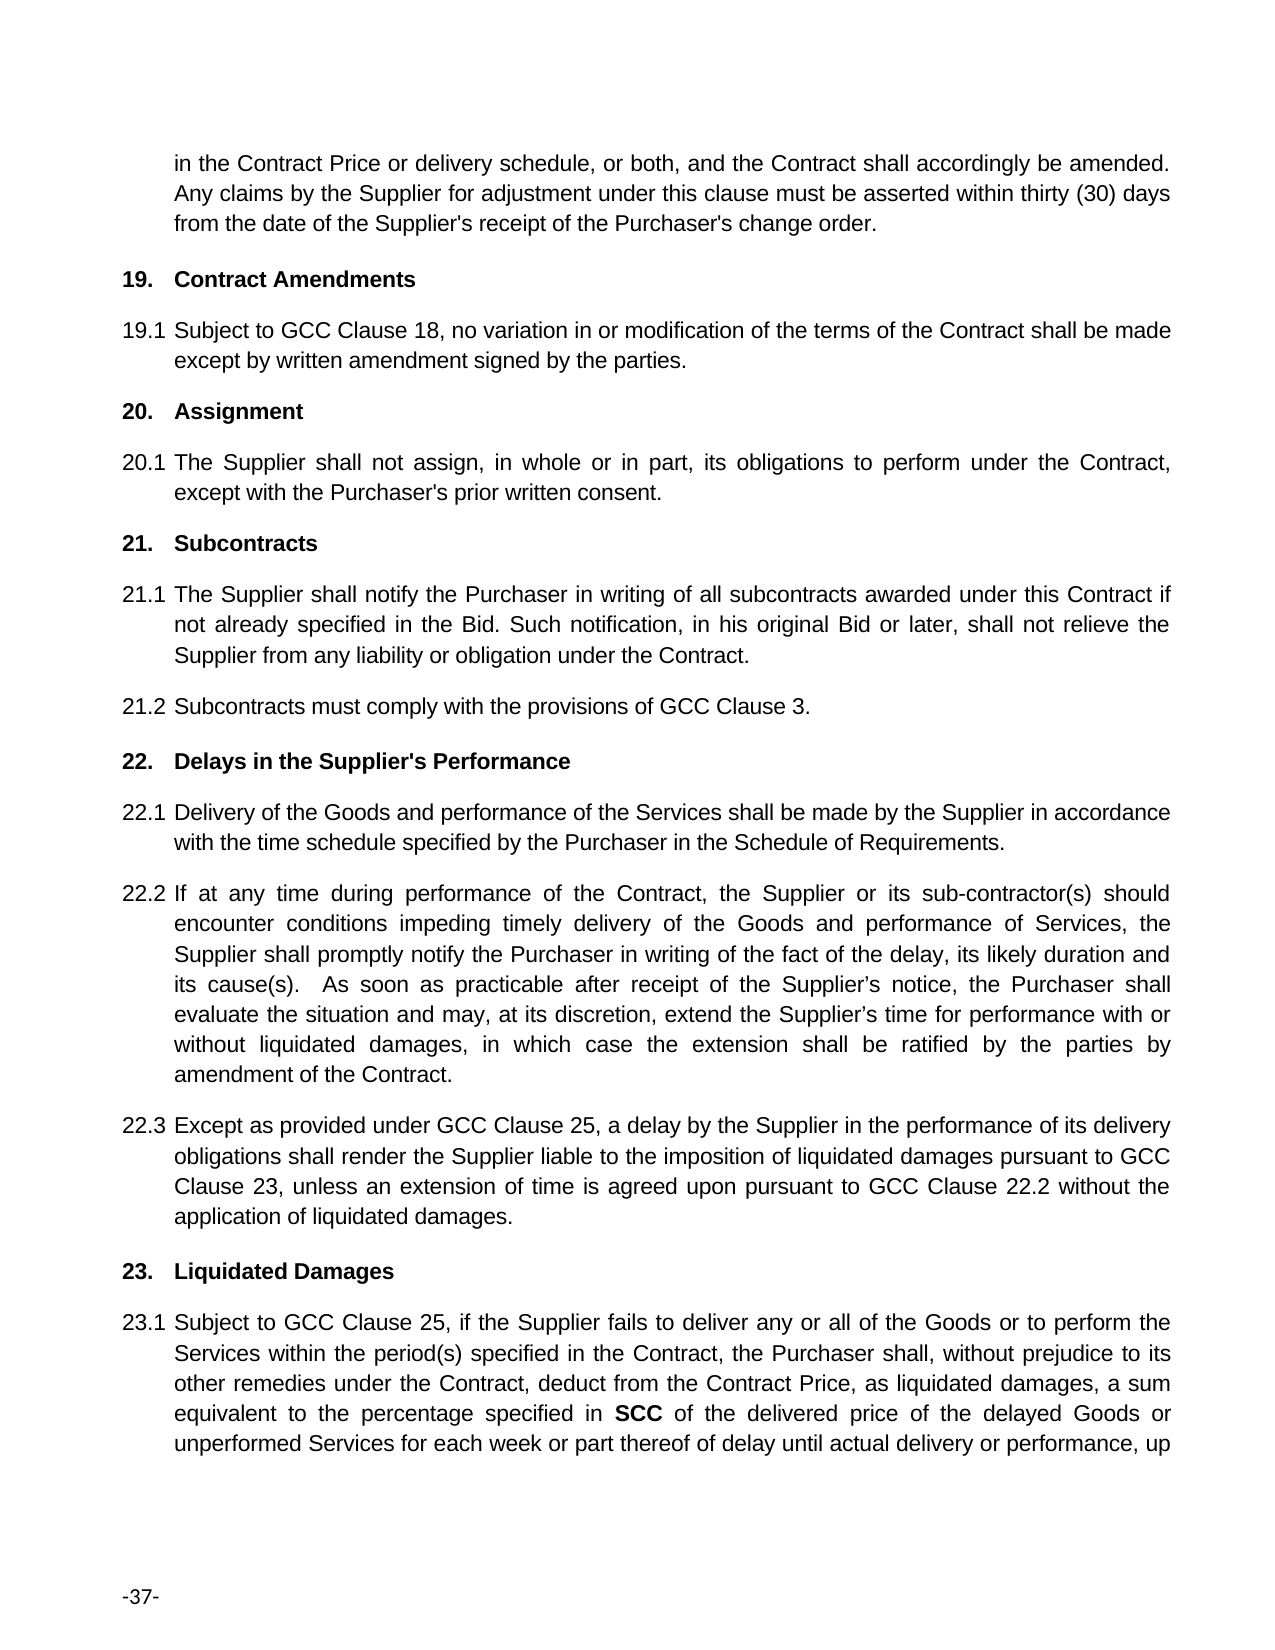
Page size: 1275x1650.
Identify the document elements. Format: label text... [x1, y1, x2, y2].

text 21. Subcontracts [122, 530, 1172, 557]
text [122, 1309, 1172, 1457]
text 21.1 The Supplier shall notify the Purchaser in writing of all subcontracts awarded under this Contract if not already specified in the Bid. Such notification, in his original Bid or later, shall not relieve the Supplier from any liability or obligation under the Contract. [122, 581, 1172, 668]
text 22.3 Except as provided under GCC Clause 25, a delay by the Supplier in the performance of its delivery obligations shall render the Supplier liable to the imposition of liquidated damages pursuant to GCC Clause 23, unless an extension of time is agreed upon pursuant to GCC Clause 22.2 without the application of liquidated damages. [122, 1112, 1172, 1229]
text 19.1 Subject to GCC Clause 18, no variation in or modification of the terms of the Contract shall be made except by written amendment signed by the parties. [122, 317, 1172, 373]
text 20. Assignment [122, 398, 1172, 424]
text 22.2 If at any time during performance of the Contract, the Supplier or its sub-contractor(s) should encounter conditions impeding timely delivery of the Goods and performance of Services, the Supplier shall promptly notify the Purchaser in writing of the fact of the delay, its likely duration and its cause(s). As soon as practicable after receipt of the Supplier’s notice, the Purchaser shall evaluate the situation and may, at its discretion, extend the Supplier’s time for performance with or without liquidated damages, in which case the extension shall be ratified by the parties by amendment of the Contract. [122, 880, 1172, 1088]
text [122, 150, 1172, 237]
text 21.2 Subcontracts must comply with the provisions of GCC Clause 3. [122, 693, 1172, 719]
text 22.1 Delivery of the Goods and performance of the Services shall be made by the Supplier in accordance with the time schedule specified by the Purchaser in the Schedule of Requirements. [122, 799, 1172, 856]
text 20.1 The Supplier shall not assign, in whole or in part, its obligations to perform under the Contract, except with the Purchaser's prior written consent. [122, 449, 1172, 506]
text 19. Contract Amendments [122, 266, 1172, 292]
text 22. Delays in the Supplier's Performance [122, 748, 1172, 774]
text 23. Liquidated Damages [122, 1258, 1172, 1285]
